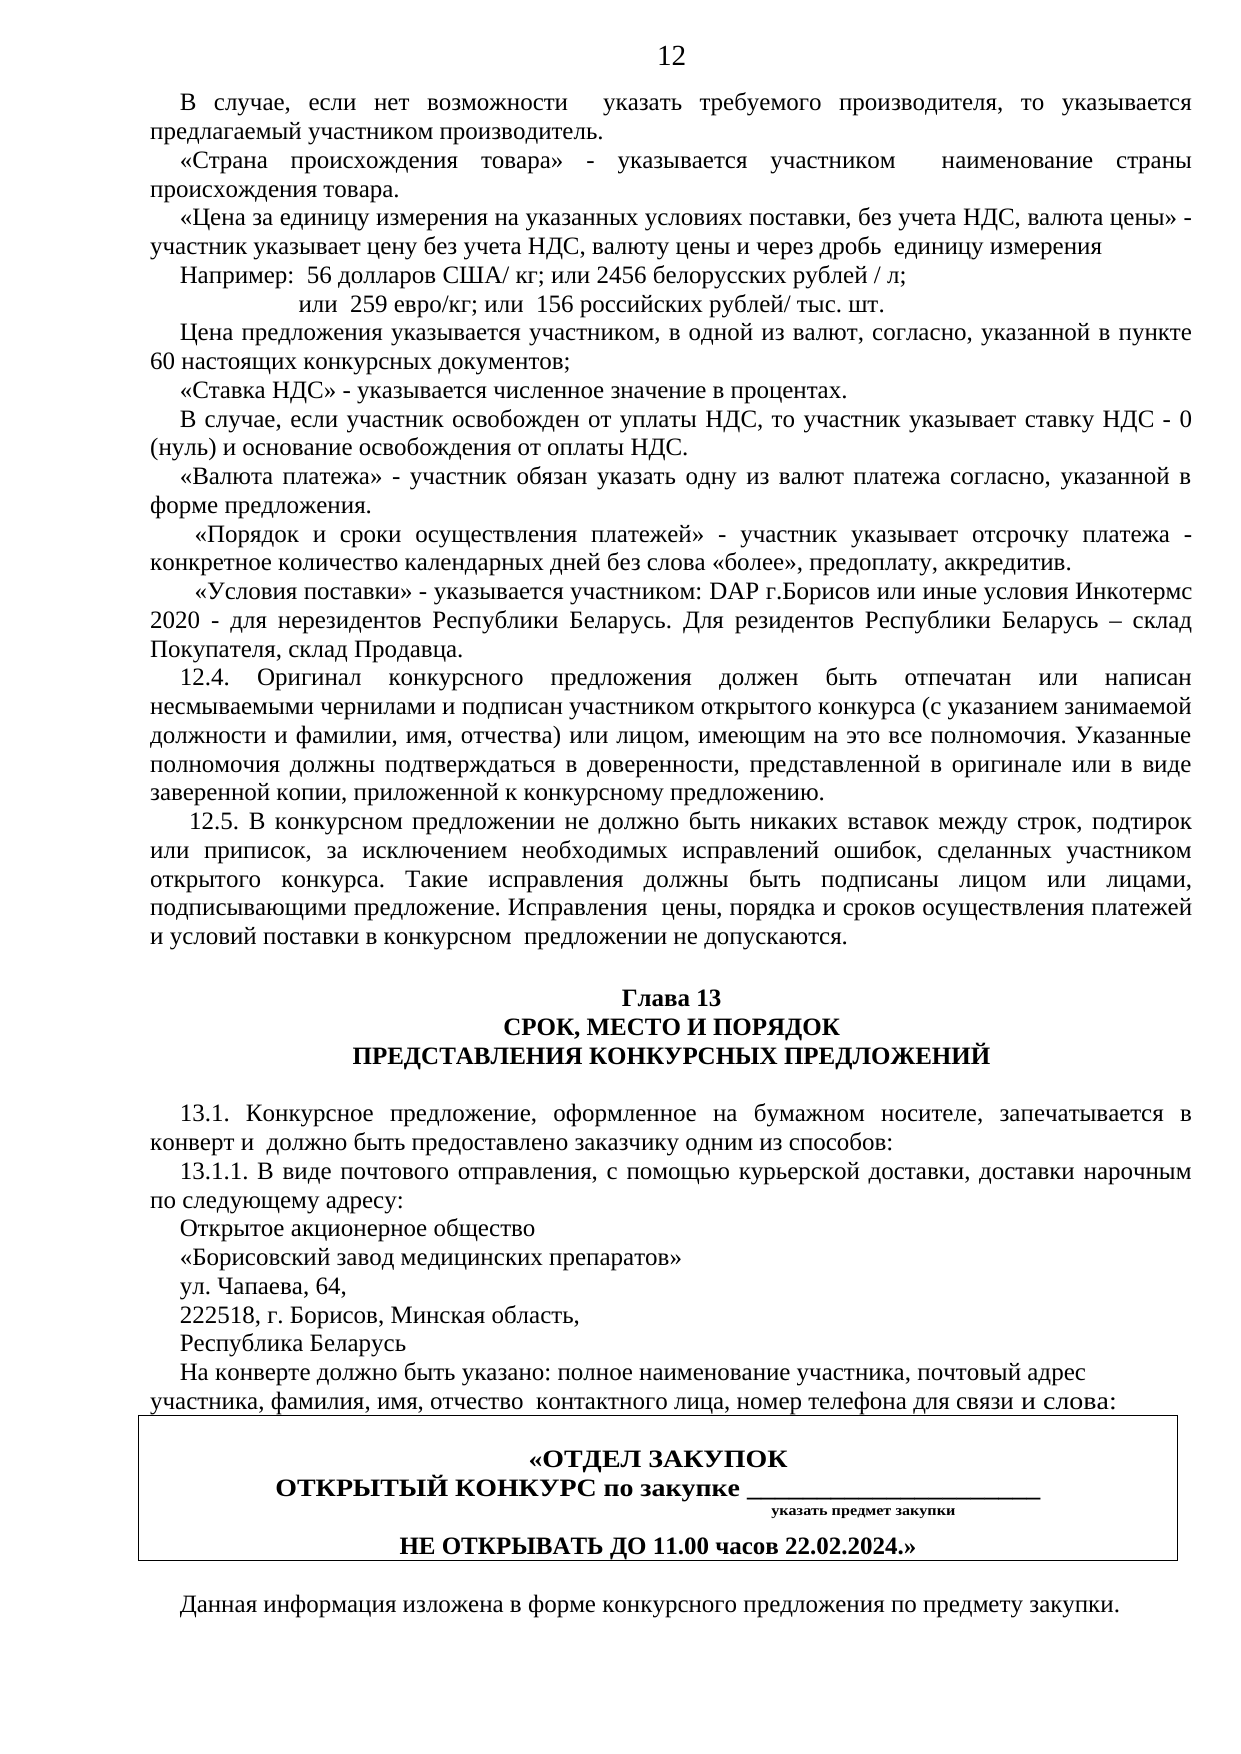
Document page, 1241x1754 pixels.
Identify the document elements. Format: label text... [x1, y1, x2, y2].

table_header «ОТДЕЛ ЗАКУПОК ОТКРЫТЫЙ КОНКУРС по закупке _____________________ указать предмет закупки НЕ ОТКРЫВАТЬ ДО 11.00 часов 22.02.2024.» [139, 1416, 1177, 1559]
text В случае, если участник освобожден от уплаты НДС, то участник указывает ставку НДС - 0 (нуль) и основание освобождения от оплаты НДС. [150, 404, 1193, 461]
text «Валюта платежа» - участник обязан указать одну из валют платежа согласно, указанной в форме предложения. [150, 461, 1193, 519]
text или 259 евро/кг; или 156 российских рублей/ тыс. шт. [150, 289, 1193, 317]
text 13.1. Конкурсное предложение, оформленное на бумажном носителе, запечатывается в конверт и должно быть предоставлено заказчику одним из способов: [150, 1098, 1193, 1156]
text «Ставка НДС» - указывается численное значение в процентах. [150, 375, 1193, 404]
text 222518, г. Борисов, Минская область, [150, 1300, 1193, 1328]
text Цена предложения указывается участником, в одной из валют, согласно, указанной в пункте 60 настоящих конкурсных документов; [150, 317, 1193, 375]
text 13.1.1. В виде почтового отправления, с помощью курьерской доставки, доставки нарочным по следующему адресу: [150, 1156, 1193, 1213]
text Глава 13 [150, 983, 1193, 1012]
text На конверте должно быть указано: полное наименование участника, почтовый адрес участника, фамилия, имя, отчество контактного лица, номер телефона для связи и слова: [150, 1357, 1193, 1415]
text ПРЕДСТАВЛЕНИЯ КОНКУРСНЫХ ПРЕДЛОЖЕНИЙ [150, 1041, 1193, 1070]
text «Цена за единицу измерения на указанных условиях поставки, без учета НДС, валюта цены» - участник указывает цену без учета НДС, валюту цены и через дробь единицу измерения [150, 202, 1193, 260]
text «Порядок и сроки осуществления платежей» - участник указывает отсрочку платежа - конкретное количество календарных дней без слова «более», предоплату, аккредитив. [150, 519, 1193, 576]
text 12.4. Оригинал конкурсного предложения должен быть отпечатан или написан несмываемыми чернилами и подписан участником открытого конкурса (с указанием занимаемой должности и фамилии, имя, отчества) или лицом, имеющим на это все полномочия. Указанные полномочия должны подтверждаться в доверенности, представленной в оригинале или в виде заверенной копии, приложенной к конкурсному предложению. [150, 662, 1193, 806]
text «Борисовский завод медицинских препаратов» [150, 1242, 1193, 1271]
text Республика Беларусь [150, 1328, 1193, 1357]
text Открытое акционерное общество [150, 1213, 1193, 1242]
text «Страна происхождения товара» - указывается участником наименование страны происхождения товара. [150, 145, 1193, 202]
text Например: 56 долларов США/ кг; или 2456 белорусских рублей / л; [150, 260, 1193, 289]
text В случае, если нет возможности указать требуемого производителя, то указывается предлагаемый участником производитель. [150, 87, 1193, 145]
text 12.5. В конкурсном предложении не должно быть никаких вставок между строк, подтирок или приписок, за исключением необходимых исправлений ошибок, сделанных участником открытого конкурса. Такие исправления должны быть подписаны лицом или лицами, подписывающими предложение. Исправления цены, порядка и сроков осуществления платежей и условий поставки в конкурсном предложении не допускаются. [150, 806, 1193, 950]
text СРОК, МЕСТО И ПОРЯДОК [150, 1012, 1193, 1041]
text «Условия поставки» - указывается участником: DAP г.Борисов или иные условия Инкотермс 2020 - для нерезидентов Республики Беларусь. Для резидентов Республики Беларусь – склад Покупателя, склад Продавца. [150, 576, 1193, 662]
text ул. Чапаева, 64, [150, 1271, 1193, 1300]
text Данная информация изложена в форме конкурсного предложения по предмету закупки. [150, 1589, 1193, 1618]
